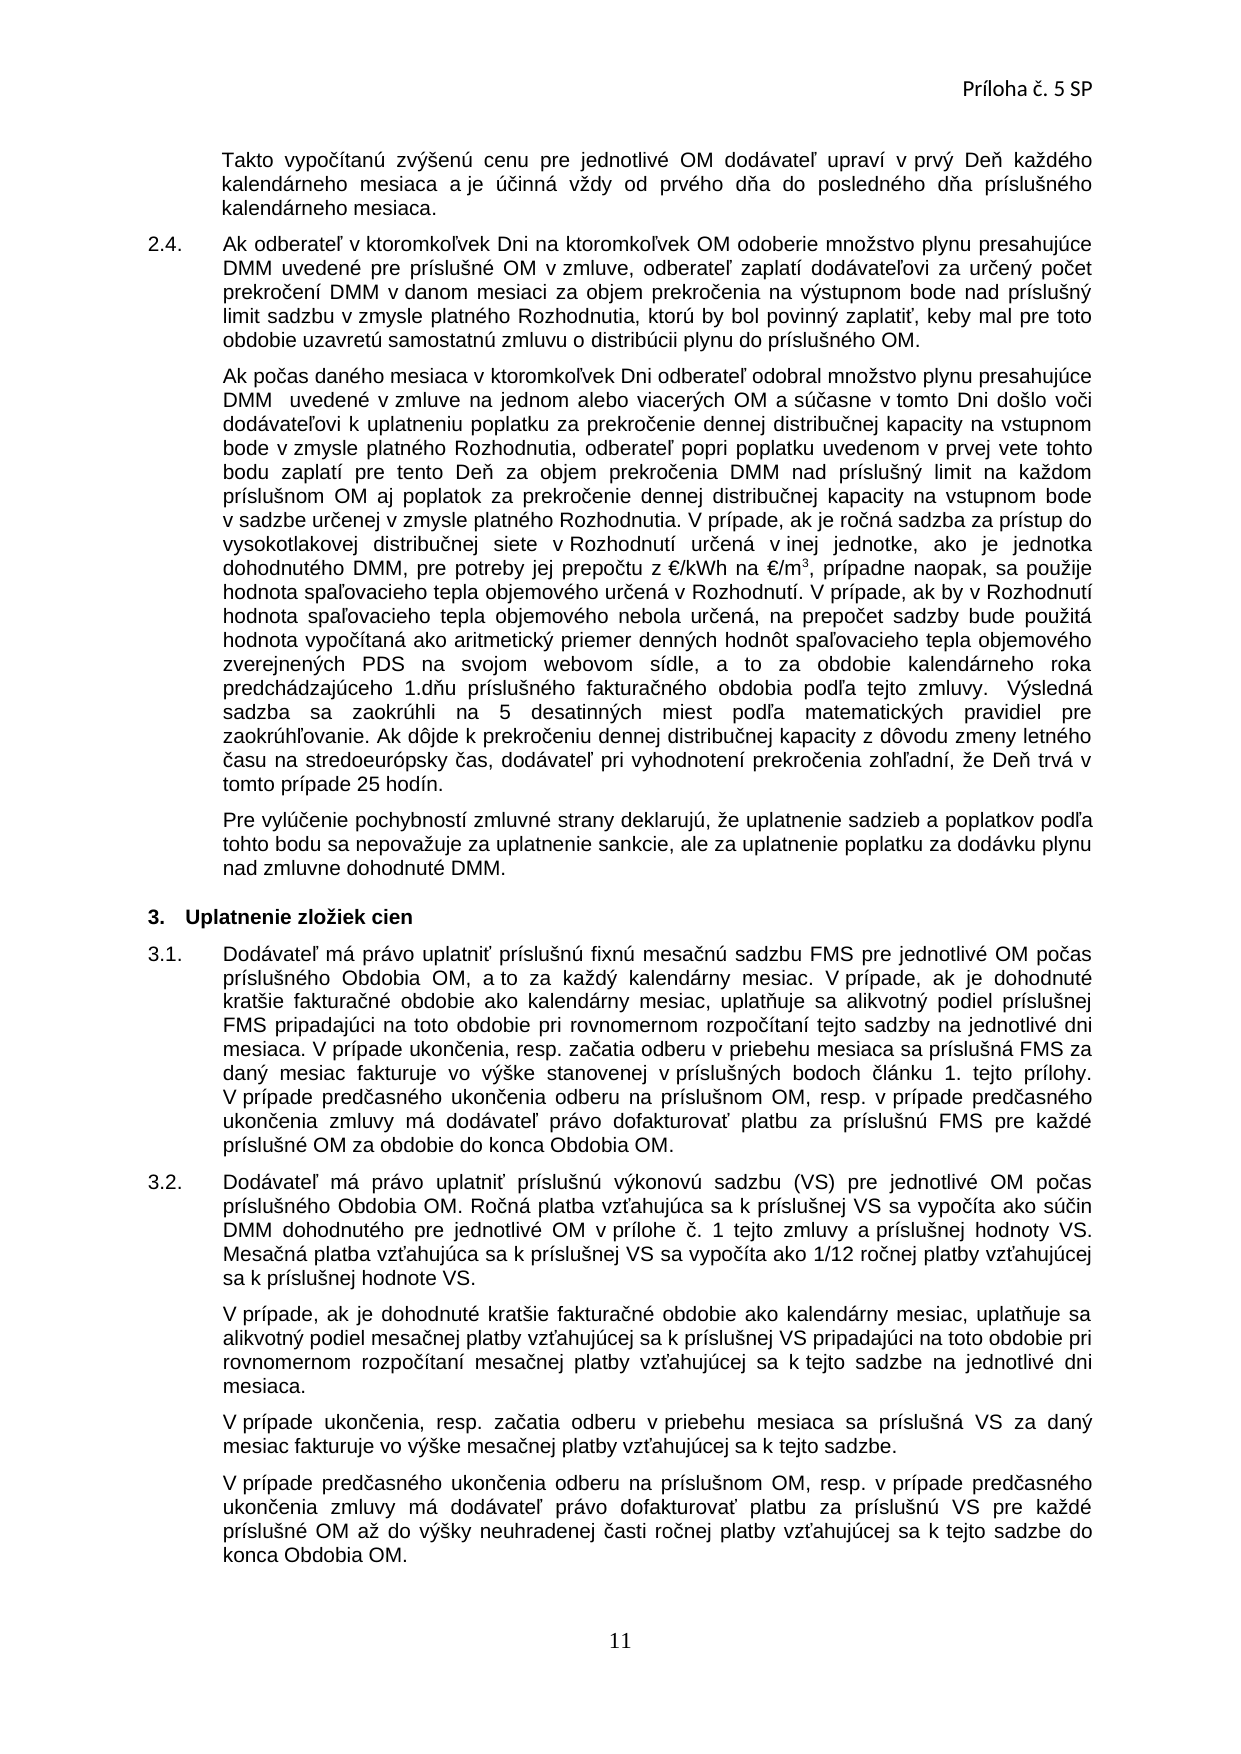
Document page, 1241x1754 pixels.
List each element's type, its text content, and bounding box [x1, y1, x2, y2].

list Ak odberateľ v ktoromkoľvek Dni na ktoromkoľvek OM odoberie množstvo plynu presahujúce DMM uvedené pre príslušné OM v zmluve, odberateľ zaplatí dodávateľovi za určený počet prekročení DMM v danom mesiaci za objem prekročenia na výstupnom bode nad príslušný limit sadzbu v zmysle platného Rozhodnutia, ktorú by bol povinný zaplatiť, keby mal pre toto obdobie uzavretú samostatnú zmluvu o distribúcii plynu do príslušného OM. [148, 232, 1093, 352]
list Pre vylúčenie pochybností zmluvné strany deklarujú, že uplatnenie sadzieb a poplatkov podľa tohto bodu sa nepovažuje za uplatnenie sankcie, ale za uplatnenie poplatku za dodávku plynu nad zmluvne dohodnuté DMM. [223, 808, 1093, 880]
text Takto vypočítanú zvýšenú cenu pre jednotlivé OM dodávateľ upraví v prvý Deň každého kalendárneho mesiaca a je účinná vždy od prvého dňa do posledného dňa príslušného kalendárneho mesiaca. [221, 148, 1093, 219]
list V prípade ukončenia, resp. začatia odberu v priebehu mesiaca sa príslušná VS za daný mesiac fakturuje vo výške mesačnej platby vzťahujúcej sa k tejto sadzbe. [223, 1410, 1093, 1458]
list Dodávateľ má právo uplatniť príslušnú fixnú mesačnú sadzbu FMS pre jednotlivé OM počas príslušného Obdobia OM, a to za každý kalendárny mesiac. V prípade, ak je dohodnuté kratšie fakturačné obdobie ako kalendárny mesiac, uplatňuje sa alikvotný podiel príslušnej FMS pripadajúci na toto obdobie pri rovnomernom rozpočítaní tejto sadzby na jednotlivé dni mesiaca. V prípade ukončenia, resp. začatia odberu v priebehu mesiaca sa príslušná FMS za daný mesiac fakturuje vo výške stanovenej v príslušných bodoch článku 1. tejto prílohy. V prípade predčasného ukončenia odberu na príslušnom OM, resp. v prípade predčasného ukončenia zmluvy má dodávateľ právo dofakturovať platbu za príslušnú FMS pre každé príslušné OM za obdobie do konca Obdobia OM. [148, 941, 1093, 1157]
list Ak počas daného mesiaca v ktoromkoľvek Dni odberateľ odobral množstvo plynu presahujúce DMM uvedené v zmluve na jednom alebo viacerých OM a súčasne v tomto Dni došlo voči dodávateľovi k uplatneniu poplatku za prekročenie dennej distribučnej kapacity na vstupnom bode v zmysle platného Rozhodnutia, odberateľ popri poplatku uvedenom v prvej vete tohto bodu zaplatí pre tento Deň za objem prekročenia DMM nad príslušný limit na každom príslušnom OM aj poplatok za prekročenie dennej distribučnej kapacity na vstupnom bode v sadzbe určenej v zmysle platného Rozhodnutia. V prípade, ak je ročná sadzba za prístup do vysokotlakovej distribučnej siete v Rozhodnutí určená v inej jednotke, ako je jednotka dohodnutého DMM, pre potreby jej prepočtu z €/kWh na €/m3, prípadne naopak, sa použije hodnota spaľovacieho tepla objemového určená v Rozhodnutí. V prípade, ak by v Rozhodnutí hodnota spaľovacieho tepla objemového nebola určená, na prepočet sadzby bude použitá hodnota vypočítaná ako aritmetický priemer denných hodnôt spaľovacieho tepla objemového zverejnených PDS na svojom webovom sídle, a to za obdobie kalendárneho roka predchádzajúceho 1.dňu príslušného fakturačného obdobia podľa tejto zmluvy. Výsledná sadzba sa zaokrúhli na 5 desatinných miest podľa matematických pravidiel pre zaokrúhľovanie. Ak dôjde k prekročeniu dennej distribučnej kapacity z dôvodu zmeny letného času na stredoeurópsky čas, dodávateľ pri vyhodnotení prekročenia zohľadní, že Deň trvá v tomto prípade 25 hodín. [223, 364, 1093, 796]
list Dodávateľ má právo uplatniť príslušnú výkonovú sadzbu (VS) pre jednotlivé OM počas príslušného Obdobia OM. Ročná platba vzťahujúca sa k príslušnej VS sa vypočíta ako súčin DMM dohodnutého pre jednotlivé OM v prílohe č. 1 tejto zmluvy a príslušnej hodnoty VS. Mesačná platba vzťahujúca sa k príslušnej VS sa vypočíta ako 1/12 ročnej platby vzťahujúcej sa k príslušnej hodnote VS. [148, 1169, 1093, 1289]
list V prípade, ak je dohodnuté kratšie fakturačné obdobie ako kalendárny mesiac, uplatňuje sa alikvotný podiel mesačnej platby vzťahujúcej sa k príslušnej VS pripadajúci na toto obdobie pri rovnomernom rozpočítaní mesačnej platby vzťahujúcej sa k tejto sadzbe na jednotlivé dni mesiaca. [223, 1302, 1093, 1398]
list Uplatnenie zložiek cien [148, 905, 1093, 929]
list V prípade predčasného ukončenia odberu na príslušnom OM, resp. v prípade predčasného ukončenia zmluvy má dodávateľ právo dofakturovať platbu za príslušnú VS pre každé príslušné OM až do výšky neuhradenej časti ročnej platby vzťahujúcej sa k tejto sadzbe do konca Obdobia OM. [223, 1471, 1093, 1566]
